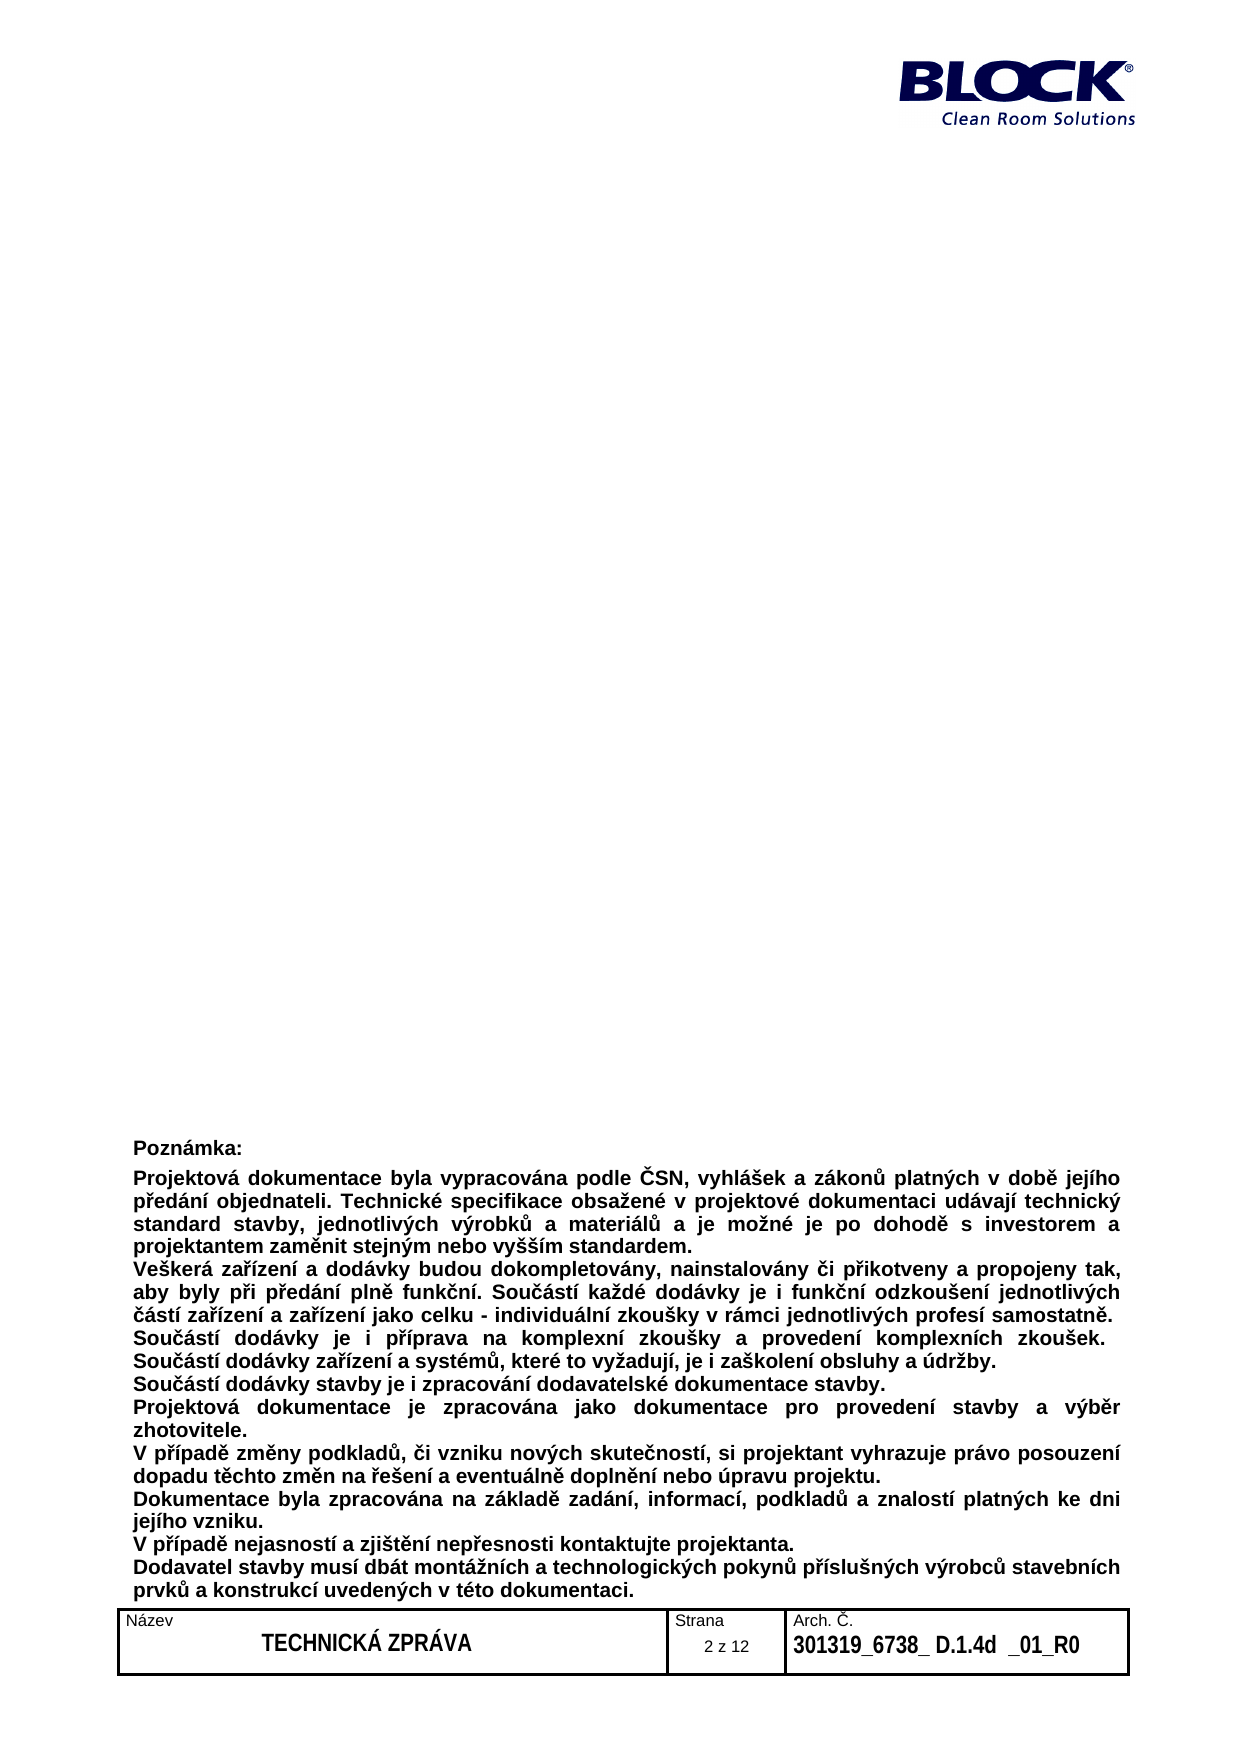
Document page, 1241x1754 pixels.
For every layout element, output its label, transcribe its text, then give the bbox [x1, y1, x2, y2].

text Poznámka: [133, 1136, 1122, 1159]
text Projektová dokumentace je zpracována jako dokumentace pro provedení stavby a výběr zhotovitele. [133, 1396, 1122, 1442]
text Projektová dokumentace byla vypracována podle ČSN, vyhlášek a zákonů platných v době jejího předání objednateli. Technické specifikace obsažené v projektové dokumentaci udávají technický standard stavby, jednotlivých výrobků a materiálů a je možné je po dohodě s investorem a projektantem zaměnit stejným nebo vyšším standardem. [133, 1167, 1122, 1258]
text Dokumentace byla zpracována na základě zadání, informací, podkladů a znalostí platných ke dni jejího vzniku. [133, 1488, 1122, 1533]
picture [897, 58, 1136, 128]
text V případě změny podkladů, či vzniku nových skutečností, si projektant vyhrazuje právo posouzení dopadu těchto změn na řešení a eventuálně doplnění nebo úpravu projektu. [133, 1442, 1122, 1488]
text V případě nejasností a zjištění nepřesnosti kontaktujte projektanta. [133, 1533, 1122, 1556]
text Veškerá zařízení a dodávky budou dokompletovány, nainstalovány či přikotveny a propojeny tak, aby byly při předání plně funkční. Součástí každé dodávky je i funkční odzkoušení jednotlivých částí zařízení a zařízení jako celku - individuální zkoušky v rámci jednotlivých profesí samostatně. Součástí dodávky je i příprava na komplexní zkoušky a provedení komplexních zkoušek. Součástí dodávky zařízení a systémů, které to vyžadují, je i zaškolení obsluhy a údržby. [133, 1258, 1122, 1373]
text Dodavatel stavby musí dbát montážních a technologických pokynů příslušných výrobců stavebních prvků a konstrukcí uvedených v této dokumentaci. [133, 1556, 1122, 1602]
text Součástí dodávky stavby je i zpracování dodavatelské dokumentace stavby. [133, 1373, 1122, 1396]
